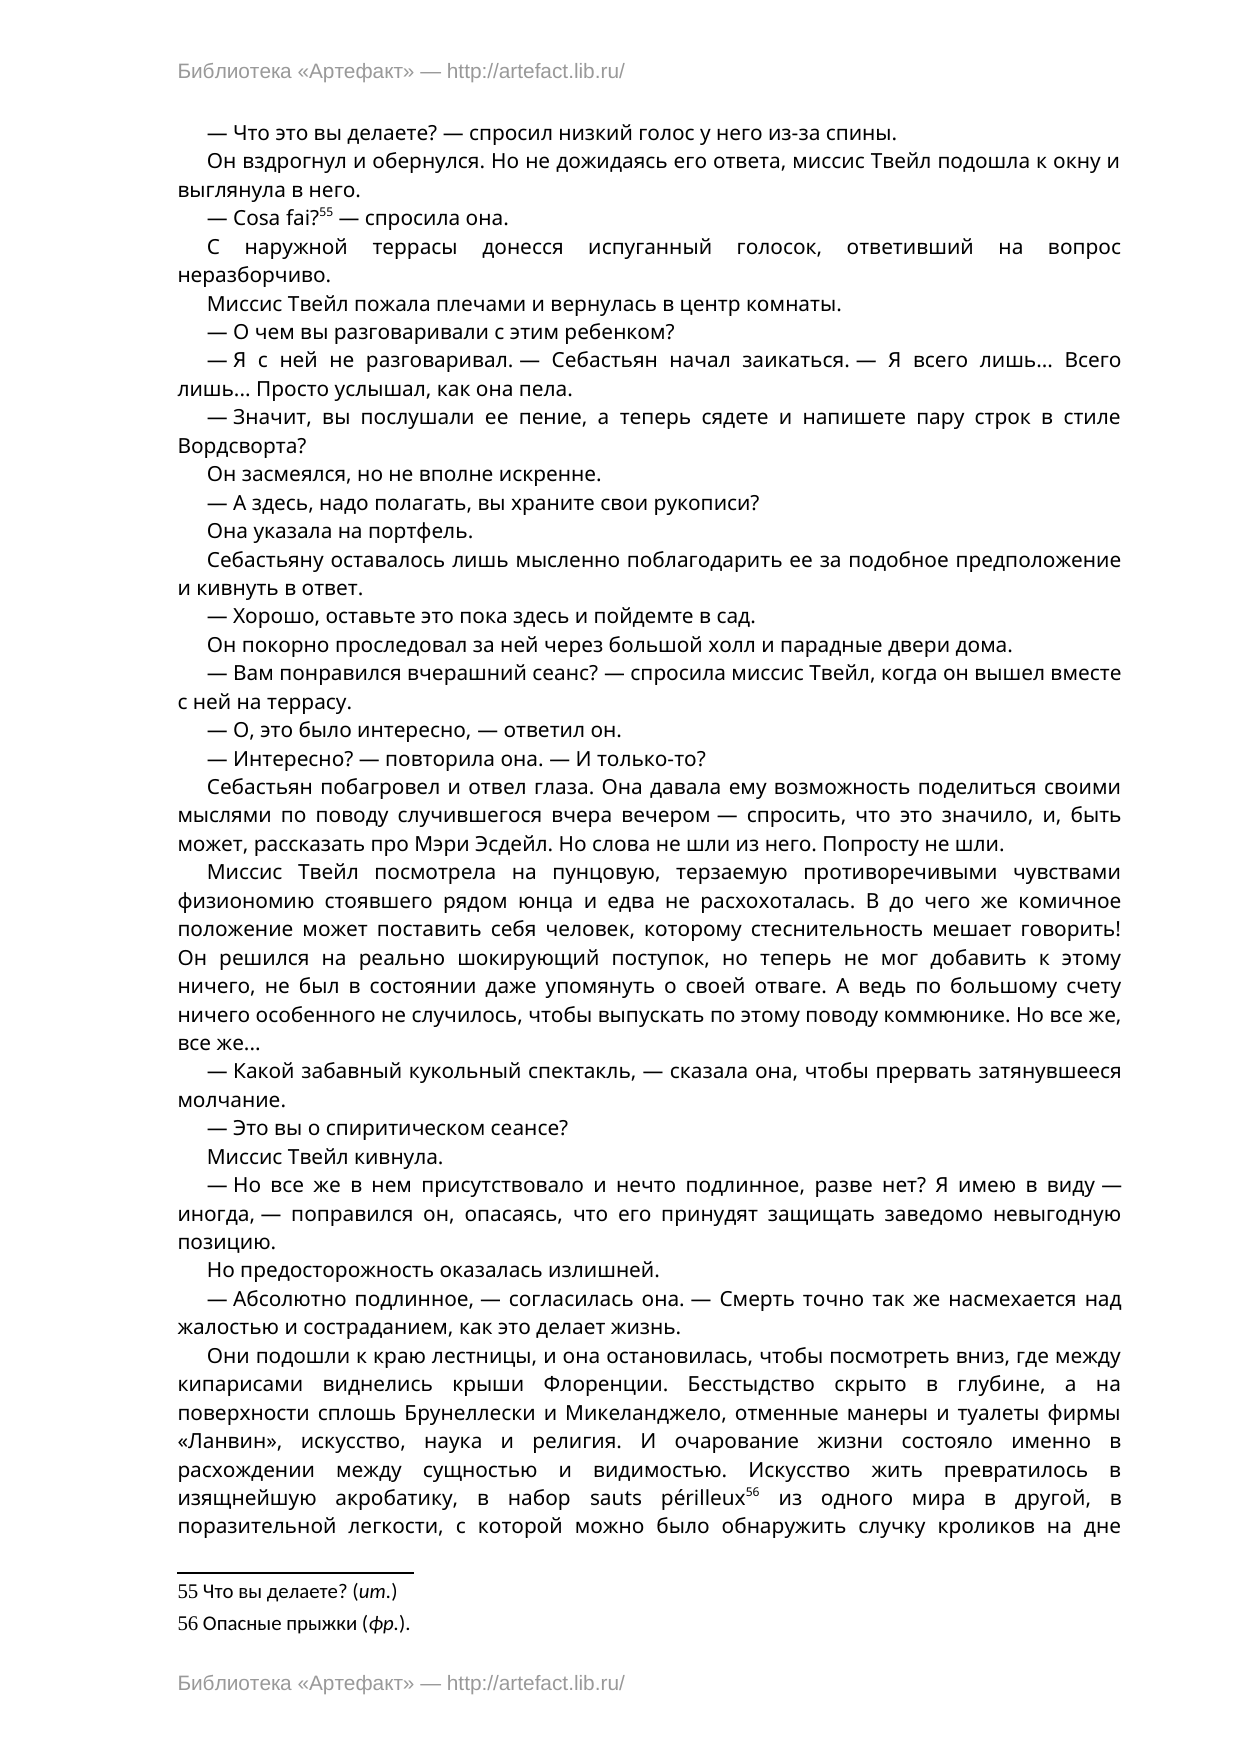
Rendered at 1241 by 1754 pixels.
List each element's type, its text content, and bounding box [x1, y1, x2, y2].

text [177, 1341, 1122, 1540]
text — О, это было интересно, — ответил он. [177, 715, 1122, 744]
text Миссис Твейл кивнула. [177, 1142, 1122, 1170]
text — Хорошо, оставьте это пока здесь и пойдемте в сад. [177, 602, 1122, 630]
text — Интересно? — повторила она. — И только-то? [177, 744, 1122, 772]
text — Вам понравился вчерашний сеанс? — спросила миссис Твейл, когда он вышел вместе с ней на террасу. [177, 658, 1122, 715]
text — Cosa fai? — спросила она. [177, 203, 1122, 232]
text — Абсолютно подлинное, — согласилась она. — Смерть точно так же насмехается над жалостью и состраданием, как это делает жизнь. [177, 1284, 1122, 1341]
text Но предосторожность оказалась излишней. [177, 1256, 1122, 1284]
text — Значит, вы послушали ее пение, а теперь сядете и напишете пару строк в стиле Вордсворта? [177, 402, 1122, 459]
text Он вздрогнул и обернулся. Но не дожидаясь его ответа, миссис Твейл подошла к окну и выглянула в него. [177, 147, 1122, 203]
text Он покорно проследовал за ней через большой холл и парадные двери дома. [177, 630, 1122, 658]
text С наружной террасы донесся испуганный голосок, ответивший на вопрос неразборчиво. [177, 232, 1122, 289]
text Себастьяну оставалось лишь мысленно поблагодарить ее за подобное предположение и кивнуть в ответ. [177, 545, 1122, 602]
text — Какой забавный кукольный спектакль, — сказала она, чтобы прервать затянувшееся молчание. [177, 1057, 1122, 1113]
text — Но все же в нем присутствовало и нечто подлинное, разве нет? Я имею в виду — иногда, — поправился он, опасаясь, что его принудят защищать заведомо невыгодную позицию. [177, 1170, 1122, 1256]
text Он засмеялся, но не вполне искренне. [177, 459, 1122, 488]
text — Я с ней не разговаривал. — Себастьян начал заикаться. — Я всего лишь... Всего лишь... Просто услышал, как она пела. [177, 346, 1122, 402]
text Миссис Твейл пожала плечами и вернулась в центр комнаты. [177, 289, 1122, 317]
text Она указала на портфель. [177, 516, 1122, 545]
text — Что это вы делаете? — спросил низкий голос у него из-за спины. [177, 118, 1122, 147]
text — О чем вы разговаривали с этим ребенком? [177, 317, 1122, 346]
text Миссис Твейл посмотрела на пунцовую, терзаемую противоречивыми чувствами физиономию стоявшего рядом юнца и едва не расхохоталась. В до чего же комичное положение может поставить себя человек, которому стеснительность мешает говорить! Он решился на реально шокирующий поступок, но теперь не мог добавить к этому ничего, не был в состоянии даже упомянуть о своей отваге. А ведь по большому счету ничего особенного не случилось, чтобы выпускать по этому поводу коммюнике. Но все же, все же... [177, 857, 1122, 1057]
text — А здесь, надо полагать, вы храните свои рукописи? [177, 488, 1122, 516]
text Себастьян побагровел и отвел глаза. Она давала ему возможность поделиться своими мыслями по поводу случившегося вчера вечером — спросить, что это значило, и, быть может, рассказать про Мэри Эсдейл. Но слова не шли из него. Попросту не шли. [177, 772, 1122, 857]
text — Это вы о спиритическом сеансе? [177, 1113, 1122, 1142]
